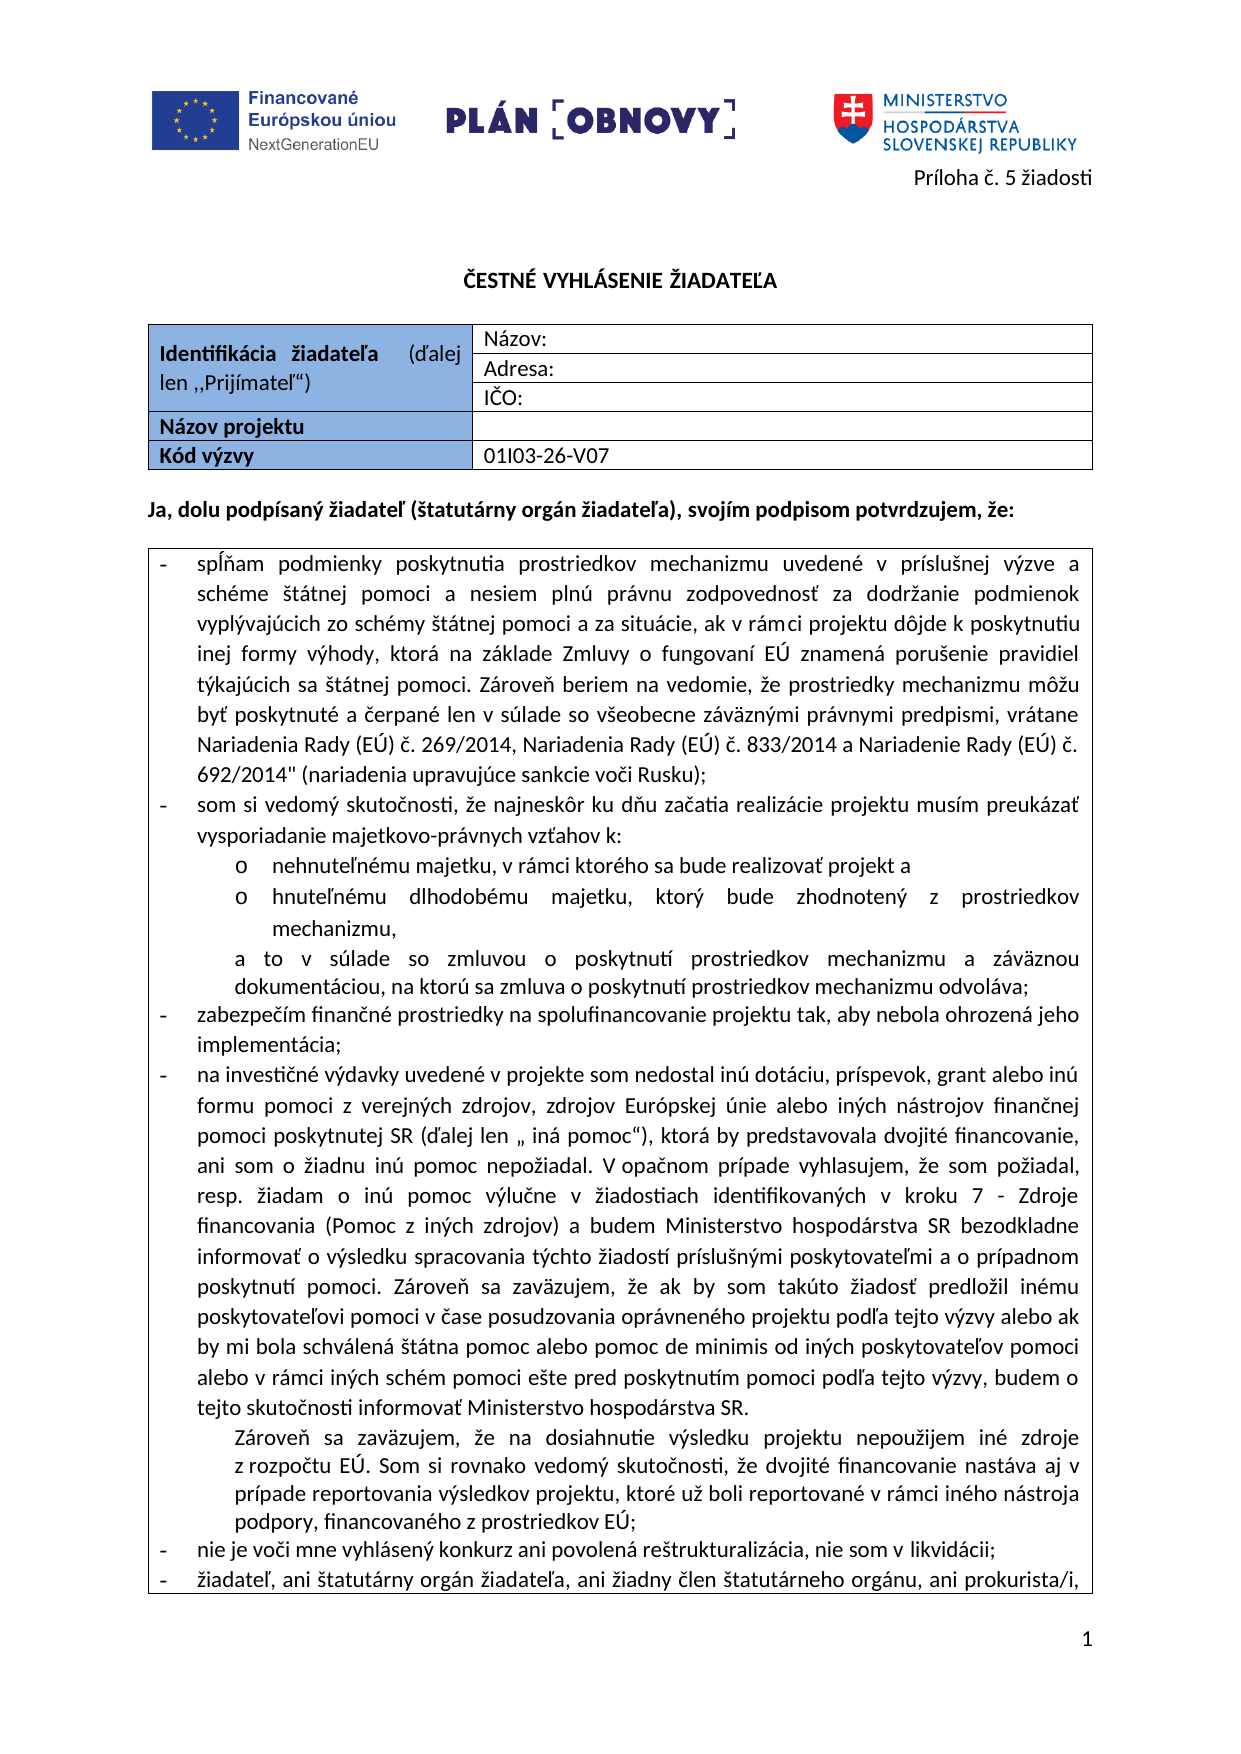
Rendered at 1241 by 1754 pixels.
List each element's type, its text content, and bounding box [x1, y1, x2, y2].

table_cell 01I03-26-V07 [473, 441, 1092, 469]
table_cell Adresa: [473, 354, 1092, 382]
text čestné vyhlásenie žiadateľa [148, 260, 1093, 296]
table_cell Názov projektu [149, 412, 472, 440]
text Ja, dolu podpísaný žiadateľ (štatutárny orgán žiadateľa), svojím podpisom potvrdzujem, že: [148, 495, 1093, 523]
picture [147, 73, 1093, 164]
table_cell [473, 412, 1092, 440]
table_cell Kód výzvy [149, 441, 472, 469]
table_header Identifikácia žiadateľa (ďalej len ,,Prijímateľ“) [149, 325, 472, 411]
table_cell IČO: [473, 383, 1092, 411]
table_header Názov: [473, 325, 1092, 353]
